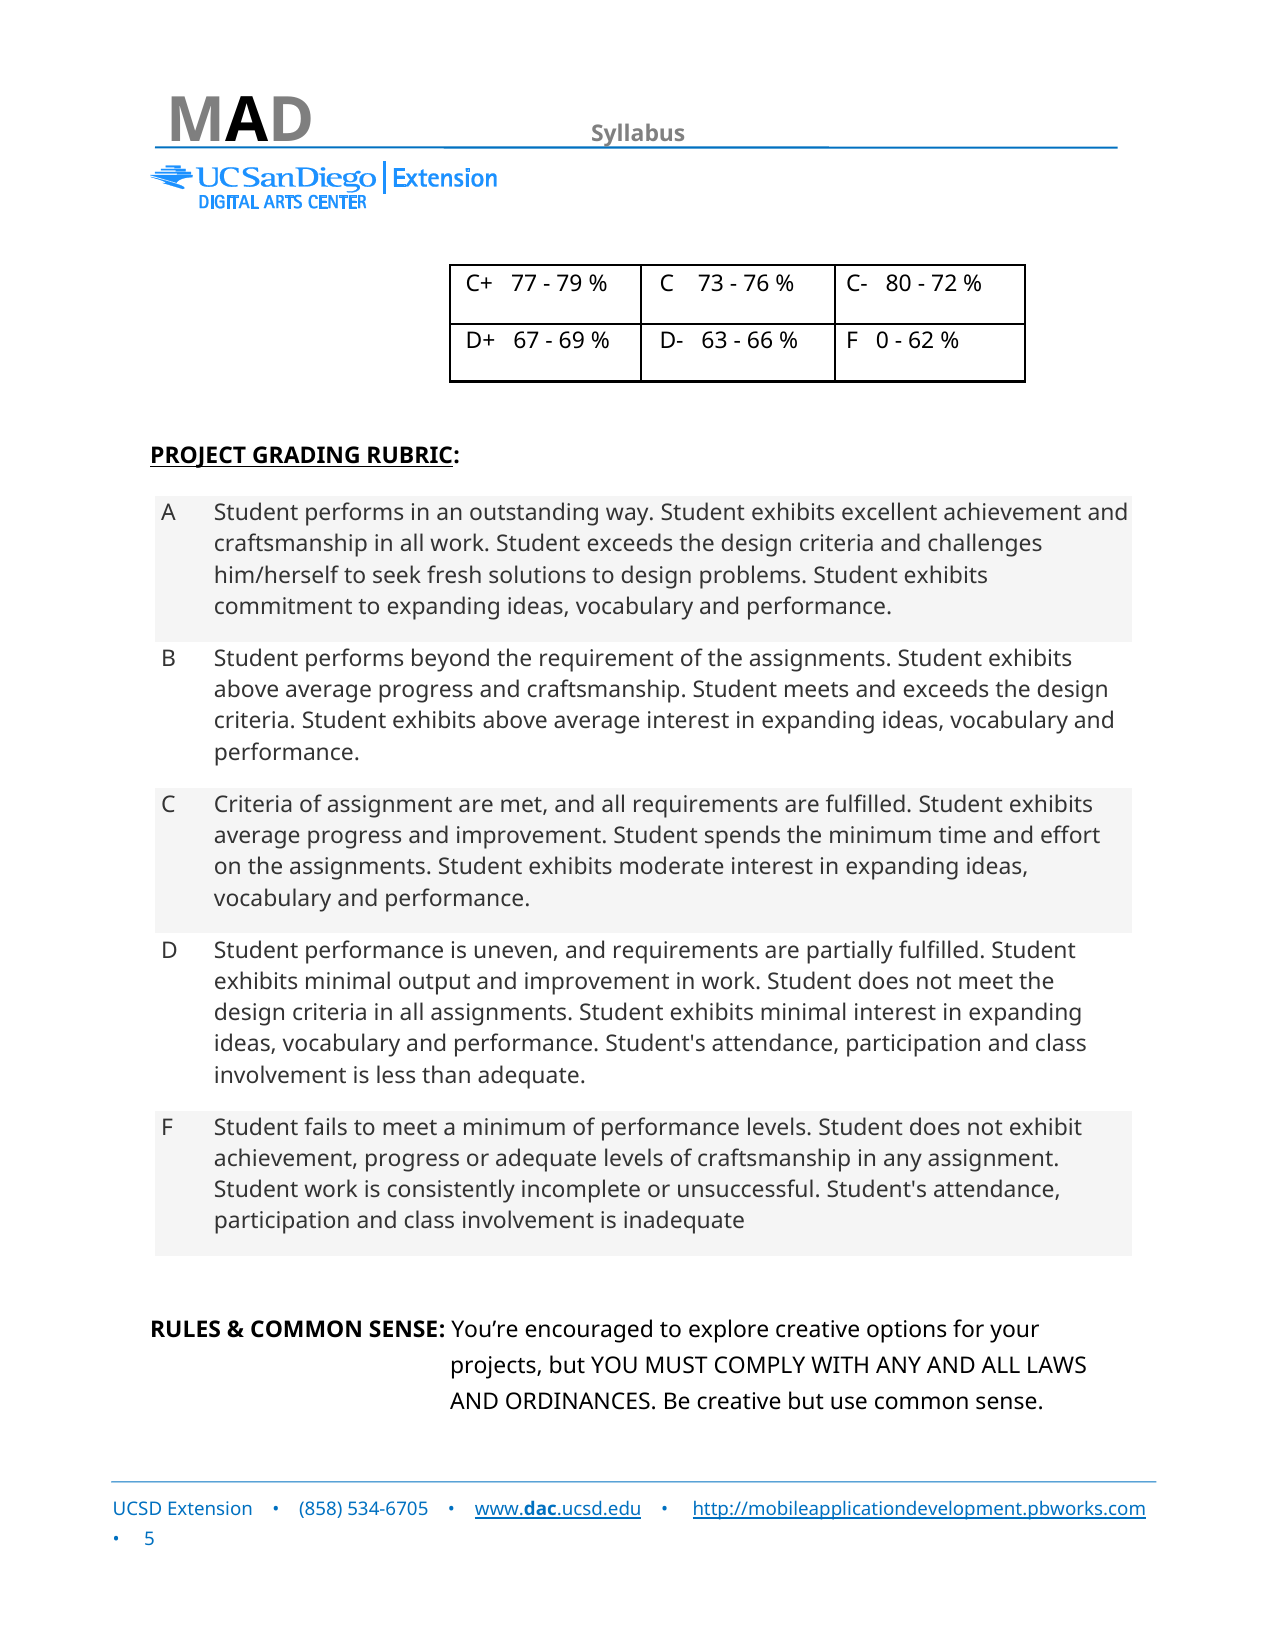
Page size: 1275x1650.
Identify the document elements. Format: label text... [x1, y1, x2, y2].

table_cell D+ 67 - 69 % [451, 325, 640, 380]
table_cell F 0 - 62 % [836, 325, 1024, 380]
table_cell C 73 - 76 % [642, 266, 834, 322]
table_cell Student performance is uneven, and requirements are partially fulfilled. Student exhibits minimal output and improvement in work. Student does not meet the design criteria in all assignments. Student exhibits minimal interest in expanding ideas, vocabulary and performance. Student's attendance, participation and class involvement is less than adequate. [179, 934, 1132, 1111]
text Project Grading Rubric: [150, 439, 1125, 471]
table_cell C [155, 788, 179, 933]
text Rules & Common Sense: You’re encouraged to explore creative options for your projects, but YOU MUST COMPLY WITH ANY AND ALL LAWS AND ORDINANCES. Be creative but use common sense. [150, 1313, 1125, 1416]
table_cell C- 80 - 72 % [836, 266, 1024, 322]
table_cell F [155, 1111, 179, 1256]
table_header Student performs in an outstanding way. Student exhibits excellent achievement and craftsmanship in all work. Student exceeds the design criteria and challenges him/herself to seek fresh solutions to design problems. Student exhibits commitment to expanding ideas, vocabulary and performance. [179, 496, 1132, 642]
table_cell 65 - 66 % D- 63 - 66 % [642, 325, 834, 380]
table_cell Student performs beyond the requirement of the assignments. Student exhibits above average progress and craftsmanship. Student meets and exceeds the design criteria. Student exhibits above average interest in expanding ideas, vocabulary and performance. [179, 642, 1132, 788]
table_cell B [155, 642, 179, 788]
table_header A [155, 496, 179, 642]
table_cell Criteria of assignment are met, and all requirements are fulfilled. Student exhibits average progress and improvement. Student spends the minimum time and effort on the assignments. Student exhibits moderate interest in expanding ideas, vocabulary and performance. [179, 788, 1132, 933]
table_cell D [155, 934, 179, 1111]
table_cell Student fails to meet a minimum of performance levels. Student does not exhibit achievement, progress or adequate levels of craftsmanship in any assignment. Student work is consistently incomplete or unsuccessful. Student's attendance, participation and class involvement is inadequate [179, 1111, 1132, 1256]
table_cell C+ 77 - 79 % [451, 266, 640, 322]
